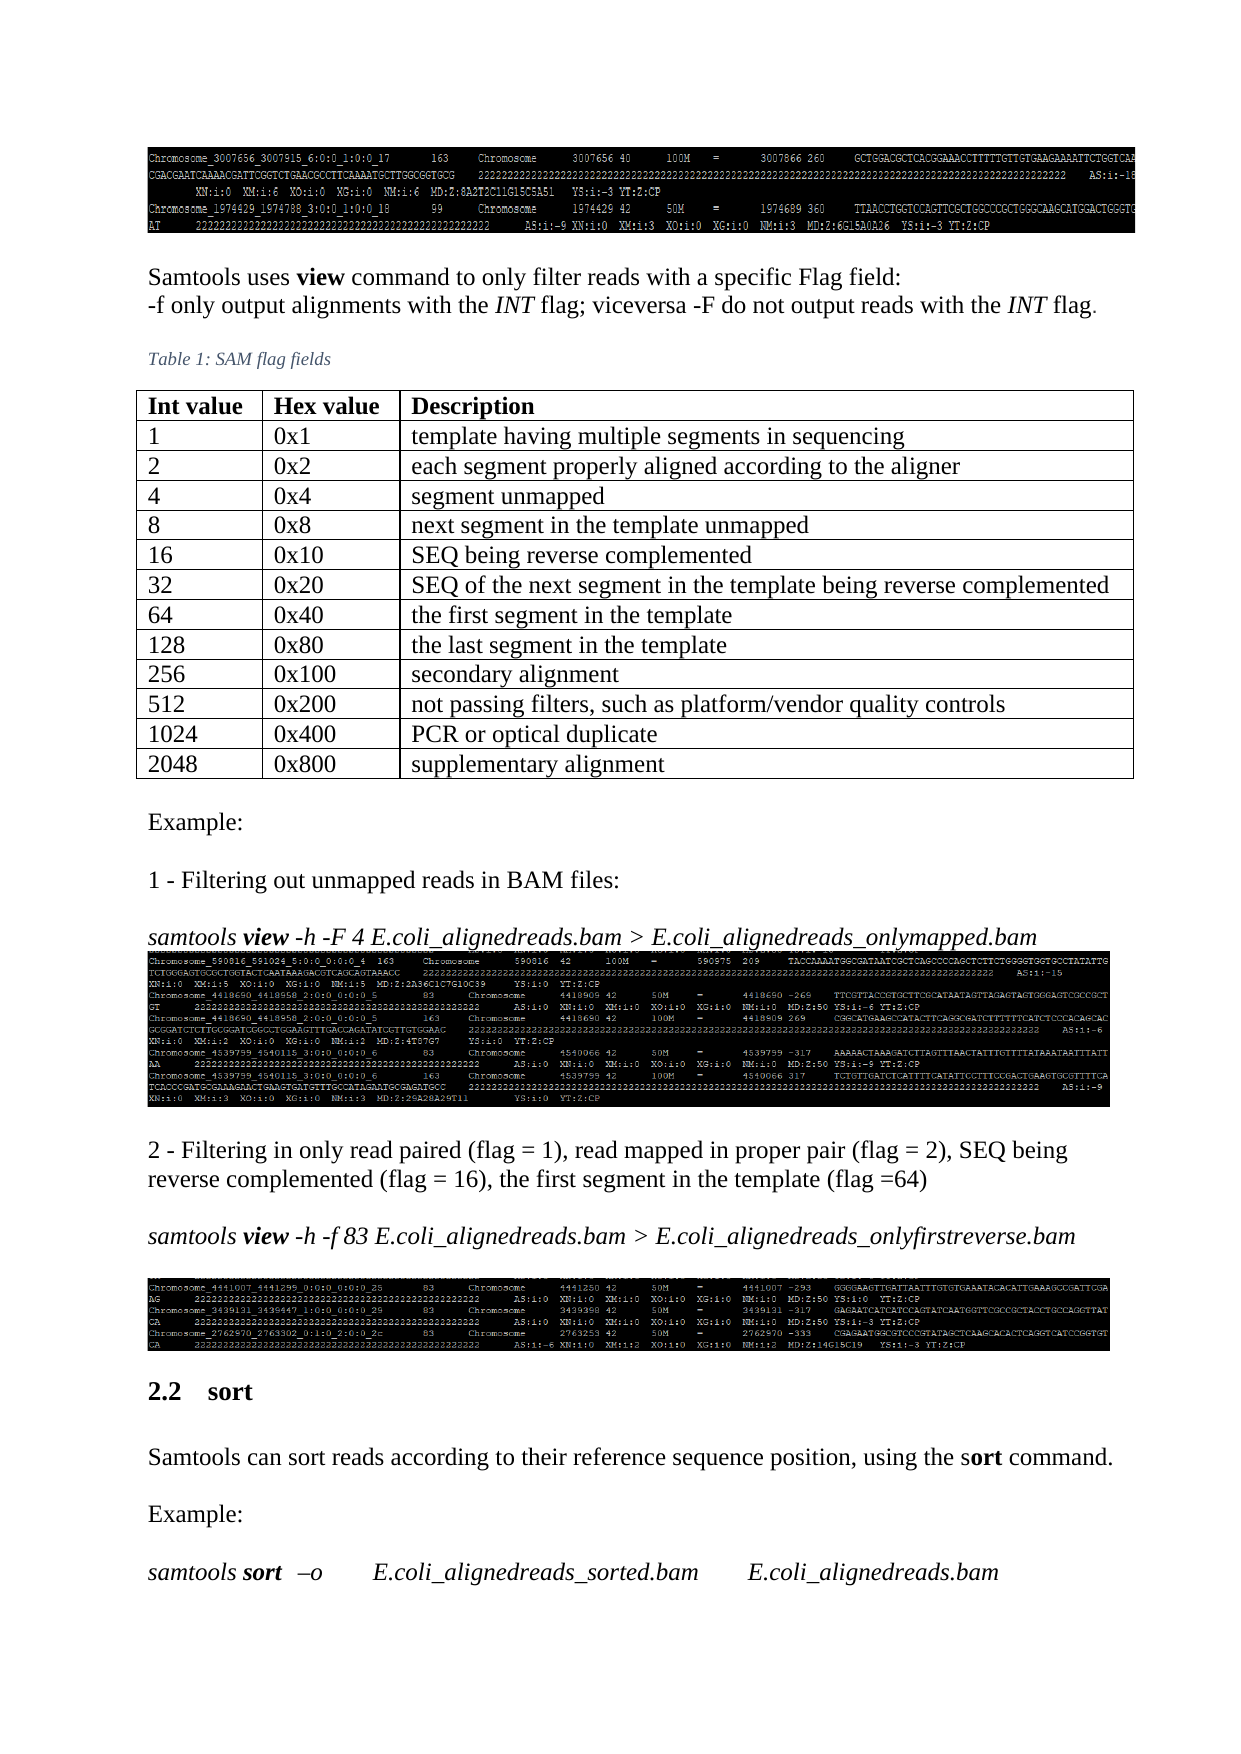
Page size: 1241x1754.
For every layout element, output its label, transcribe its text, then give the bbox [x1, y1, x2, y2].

table_cell 0x100 [263, 660, 399, 688]
table_cell 0x200 [263, 689, 399, 718]
table_cell 0x80 [263, 630, 399, 658]
table_cell 0x400 [263, 719, 399, 748]
text -f only output alignments with the INT flag; viceversa -F do not output reads with the INT flag. [148, 290, 1122, 319]
table_cell 0x800 [263, 749, 399, 778]
table_header Hex value [263, 391, 399, 420]
table_cell 0x20 [263, 570, 399, 599]
table_cell 32 [137, 570, 262, 599]
table_cell each segment properly aligned according to the aligner [401, 451, 1133, 480]
text Samtools can sort reads according to their reference sequence position, using the sort command. [148, 1442, 1122, 1470]
table_cell 2 [137, 451, 262, 480]
text samtools sort –o E.coli_alignedreads_sorted.bam E.coli_alignedreads.bam [148, 1557, 1122, 1585]
text Example: [148, 1499, 1122, 1528]
table_cell supplementary alignment [401, 749, 1133, 778]
table_cell next segment in the template unmapped [401, 511, 1133, 539]
table_cell SEQ being reverse complemented [401, 540, 1133, 569]
table_cell 2048 [137, 749, 262, 778]
table_cell the last segment in the template [401, 630, 1133, 658]
table_cell 0x2 [263, 451, 399, 480]
text Samtools uses view command to only filter reads with a specific Flag field: [148, 262, 1122, 290]
table_cell the first segment in the template [401, 600, 1133, 629]
table_cell 4 [137, 481, 262, 509]
text samtools view -h -F 4 E.coli_alignedreads.bam > E.coli_alignedreads_onlymapped.bam [148, 922, 1122, 951]
table_cell 0x1 [263, 421, 399, 450]
table_cell 8 [137, 511, 262, 539]
table_cell segment unmapped [401, 481, 1133, 509]
table_cell 0x8 [263, 511, 399, 539]
text Table 1: SAM flag fields [148, 348, 1122, 369]
table_cell SEQ of the next segment in the template being reverse complemented [401, 570, 1133, 599]
subtitle sort [148, 1376, 1122, 1407]
table_cell 0x40 [263, 600, 399, 629]
table_header Description [401, 391, 1133, 420]
table_cell 16 [137, 540, 262, 569]
table_cell PCR or optical duplicate [401, 719, 1133, 748]
picture [147, 1278, 1111, 1351]
picture [147, 951, 1111, 1107]
table_cell 512 [137, 689, 262, 718]
table_cell 128 [137, 630, 262, 658]
picture [147, 147, 1136, 233]
text Example: [148, 807, 1122, 836]
table_cell 1 [137, 421, 262, 450]
table_cell not passing filters, such as platform/vendor quality controls [401, 689, 1133, 718]
table_cell 0x10 [263, 540, 399, 569]
table_cell secondary alignment [401, 660, 1133, 688]
table_header Int value [137, 391, 262, 420]
text 2 - Filtering in only read paired (flag = 1), read mapped in proper pair (flag = 2), SEQ being reverse complemented (flag = 16), the first segment in the template (flag =64) [148, 1135, 1122, 1193]
table_cell template having multiple segments in sequencing [401, 421, 1133, 450]
table_cell 256 [137, 660, 262, 688]
table_cell 1024 [137, 719, 262, 748]
table_cell 0x4 [263, 481, 399, 509]
text 1 - Filtering out unmapped reads in BAM files: [148, 865, 1122, 894]
text samtools view -h -f 83 E.coli_alignedreads.bam > E.coli_alignedreads_onlyfirstreverse.bam [148, 1221, 1122, 1250]
table_cell 64 [137, 600, 262, 629]
